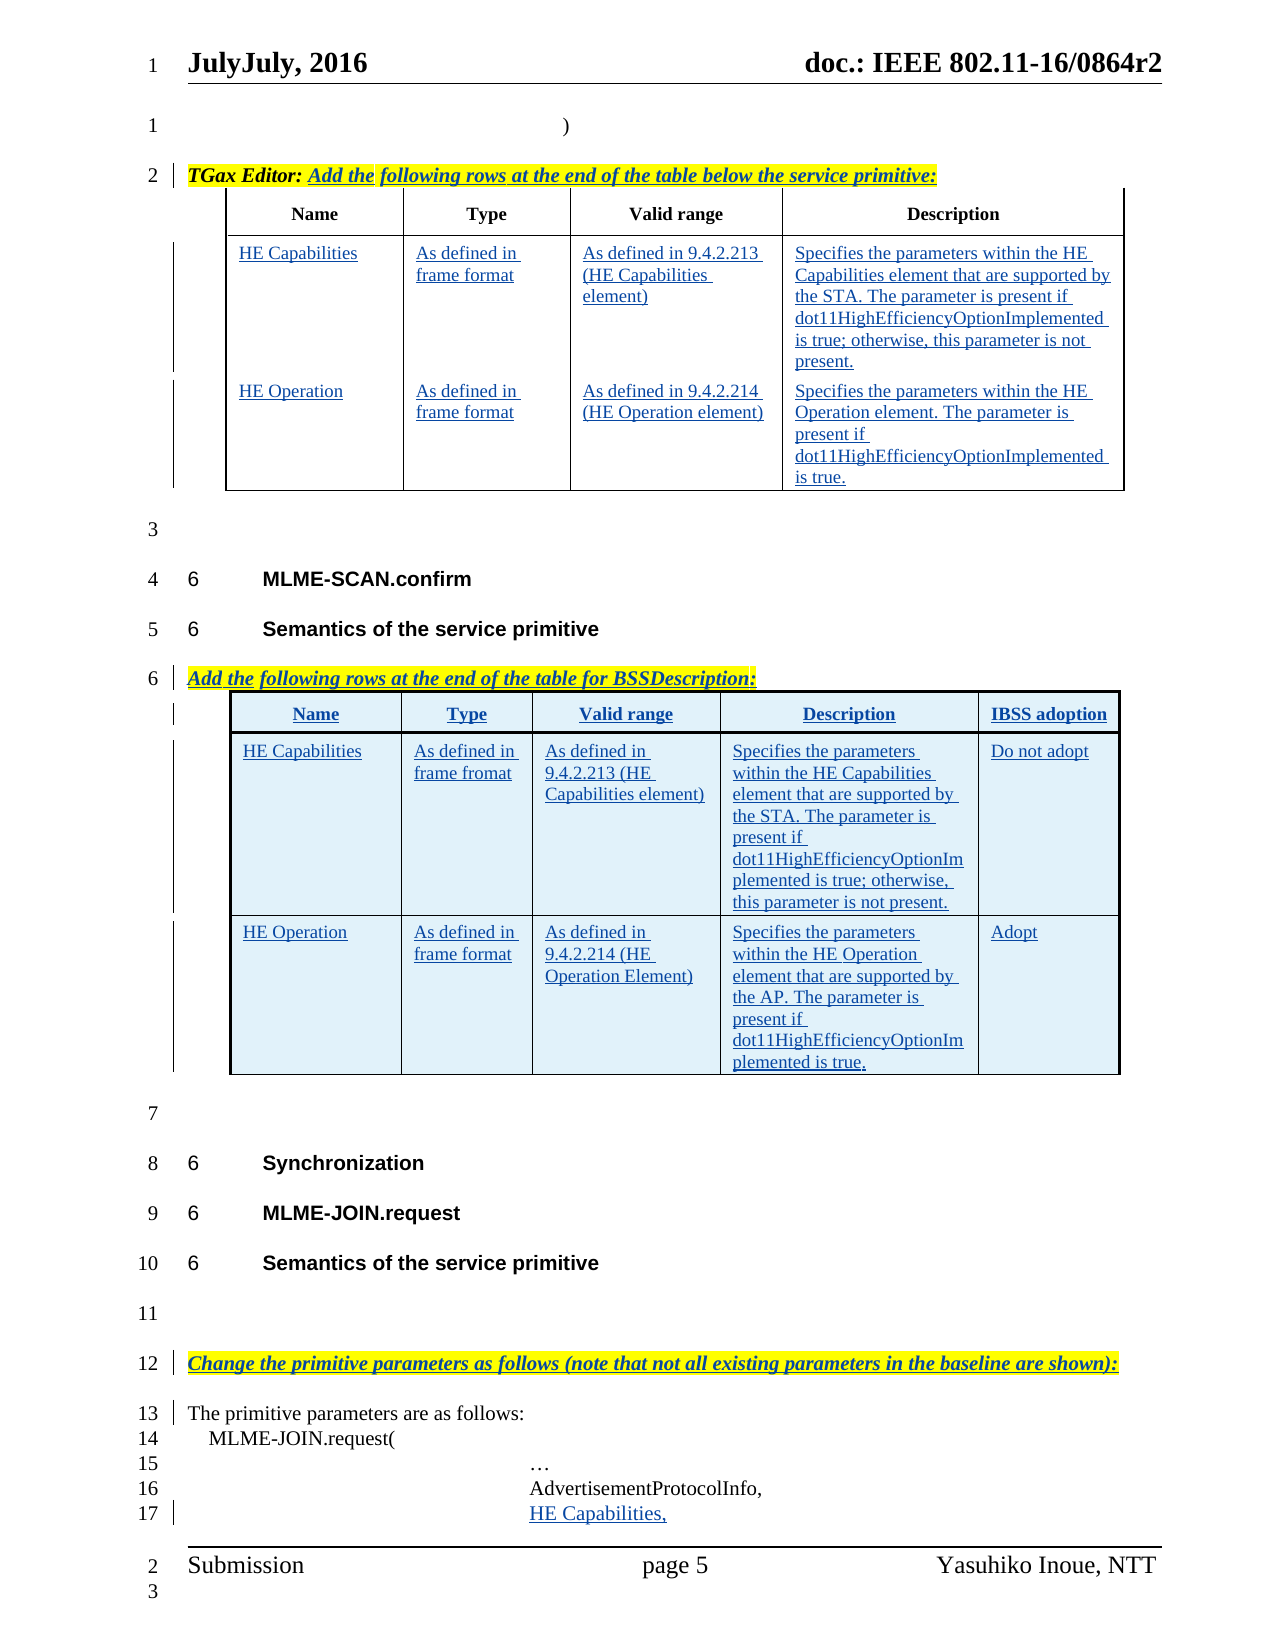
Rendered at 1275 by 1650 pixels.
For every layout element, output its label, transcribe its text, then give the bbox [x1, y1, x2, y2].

table_cell [783, 236, 1123, 374]
table_header Valid range [571, 188, 782, 235]
text The primitive parameters are as follows: [187, 1400, 1162, 1425]
list Semantics of the service primitive [187, 615, 1162, 640]
table_cell [571, 236, 782, 374]
table_header Type [404, 188, 570, 235]
list MLME-SCAN.confirm [187, 565, 1162, 590]
text MLME-JOIN.request( [208, 1425, 1162, 1450]
text … [529, 1450, 1162, 1475]
table_cell [571, 374, 782, 490]
list MLME-JOIN.request [187, 1200, 1162, 1225]
text TGax Editor: [187, 162, 1162, 187]
table_header Name [227, 188, 403, 235]
text AdvertisementProtocolInfo, [529, 1475, 1162, 1500]
table_header Description [783, 188, 1123, 235]
text ) [529, 112, 1162, 137]
list Synchronization [187, 1150, 1162, 1175]
table_cell [227, 236, 403, 374]
table_cell [404, 374, 570, 490]
list Semantics of the service primitive [187, 1250, 1162, 1275]
table_cell [783, 374, 1123, 490]
table_cell [404, 236, 570, 374]
table_cell [227, 374, 403, 490]
